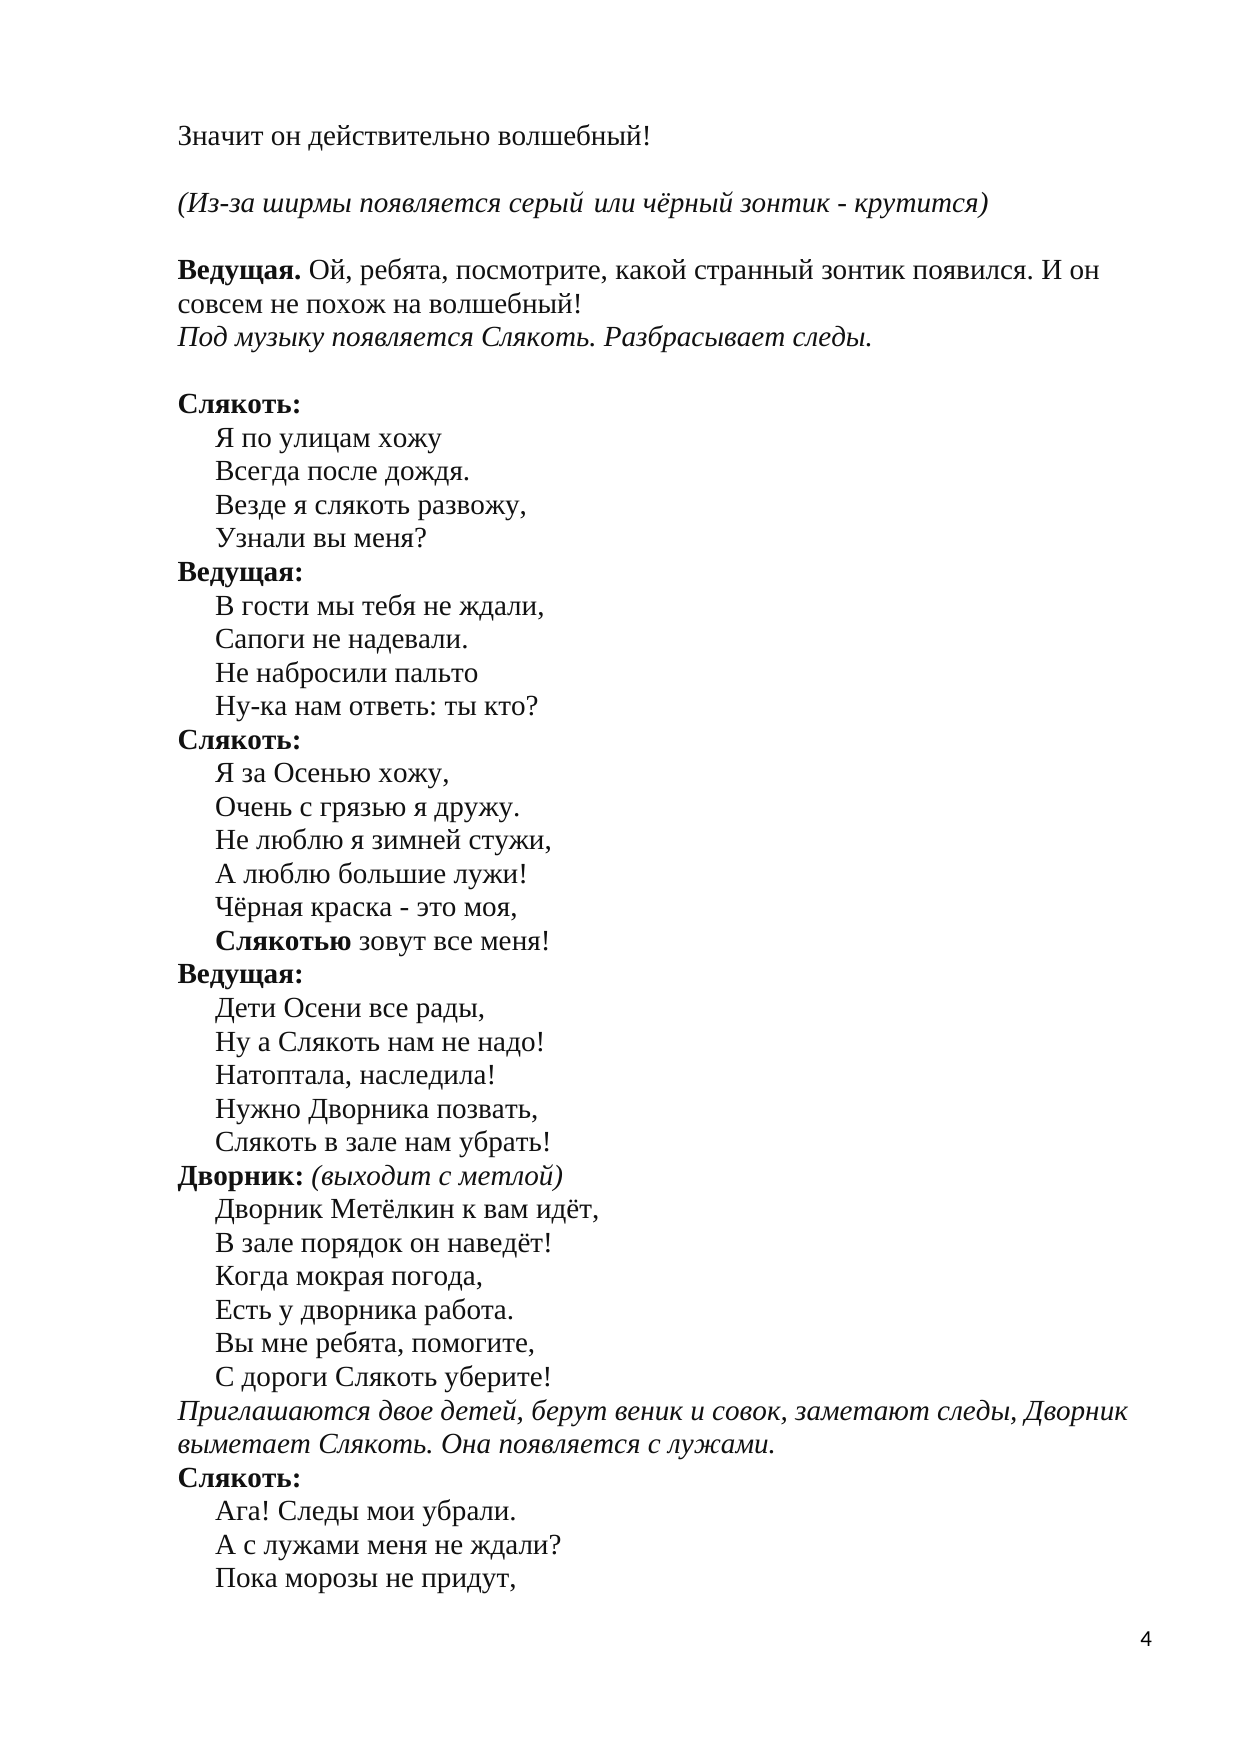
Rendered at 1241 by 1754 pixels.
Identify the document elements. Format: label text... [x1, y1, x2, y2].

text Когда мокрая погода, [177, 1258, 1152, 1292]
text Дети Осени все рады, [177, 990, 1152, 1024]
text Я по улицам хожу [177, 420, 1152, 453]
text Вы мне ребята, помогите, [177, 1326, 1152, 1359]
text А с лужами меня не ждали? [177, 1527, 1152, 1560]
text Слякоть: [177, 722, 1152, 755]
text Узнали вы меня? [177, 521, 1152, 554]
text Натоптала, наследила! [177, 1057, 1152, 1091]
text Дворник: (выходит с метлой) [177, 1158, 1152, 1191]
text Везде я слякоть развожу, [177, 487, 1152, 521]
text Ну-ка нам ответь: ты кто? [177, 688, 1152, 722]
text Слякотью зовут все меня! [177, 923, 1152, 957]
text Приглашаются двое детей, берут веник и совок, заметают следы, Дворник выметает Слякоть. Она появляется с лужами. [177, 1393, 1152, 1460]
text Не люблю я зимней стужи, [177, 822, 1152, 856]
text Значит он действительно волшебный! [177, 118, 1152, 152]
text Ведущая: [177, 957, 1152, 990]
text (Из-за ширмы появляется серый или чёрный зонтик - крутится) [177, 185, 1152, 219]
text Слякоть: [177, 1460, 1152, 1493]
text В гости мы тебя не ждали, [177, 588, 1152, 621]
text Под музыку появляется Слякоть. Разбрасывает следы. [177, 319, 1152, 353]
text Пока морозы не придут, [177, 1560, 1152, 1594]
text Ну а Слякоть нам не надо! [177, 1024, 1152, 1057]
text Не набросили пальто [177, 655, 1152, 688]
text Всегда после дождя. [177, 453, 1152, 487]
text Ведущая. Ой, ребята, посмотрите, какой странный зонтик появился. И он совсем не похож на волшебный! [177, 252, 1152, 319]
text А люблю большие лужи! [177, 856, 1152, 889]
text Чёрная краска - это моя, [177, 889, 1152, 923]
text Нужно Дворника позвать, [177, 1091, 1152, 1124]
text Дворник Метёлкин к вам идёт, [177, 1191, 1152, 1225]
text Я за Осенью хожу, [177, 755, 1152, 789]
text Очень с грязью я дружу. [177, 789, 1152, 822]
text Сапоги не надевали. [177, 621, 1152, 655]
text Ведущая: [177, 554, 1152, 588]
text С дороги Слякоть уберите! [177, 1359, 1152, 1393]
text Есть у дворника работа. [177, 1292, 1152, 1326]
text Слякоть: [177, 386, 1152, 420]
text Ага! Следы мои убрали. [177, 1493, 1152, 1527]
text В зале порядок он наведёт! [177, 1225, 1152, 1258]
text Слякоть в зале нам убрать! [177, 1124, 1152, 1158]
